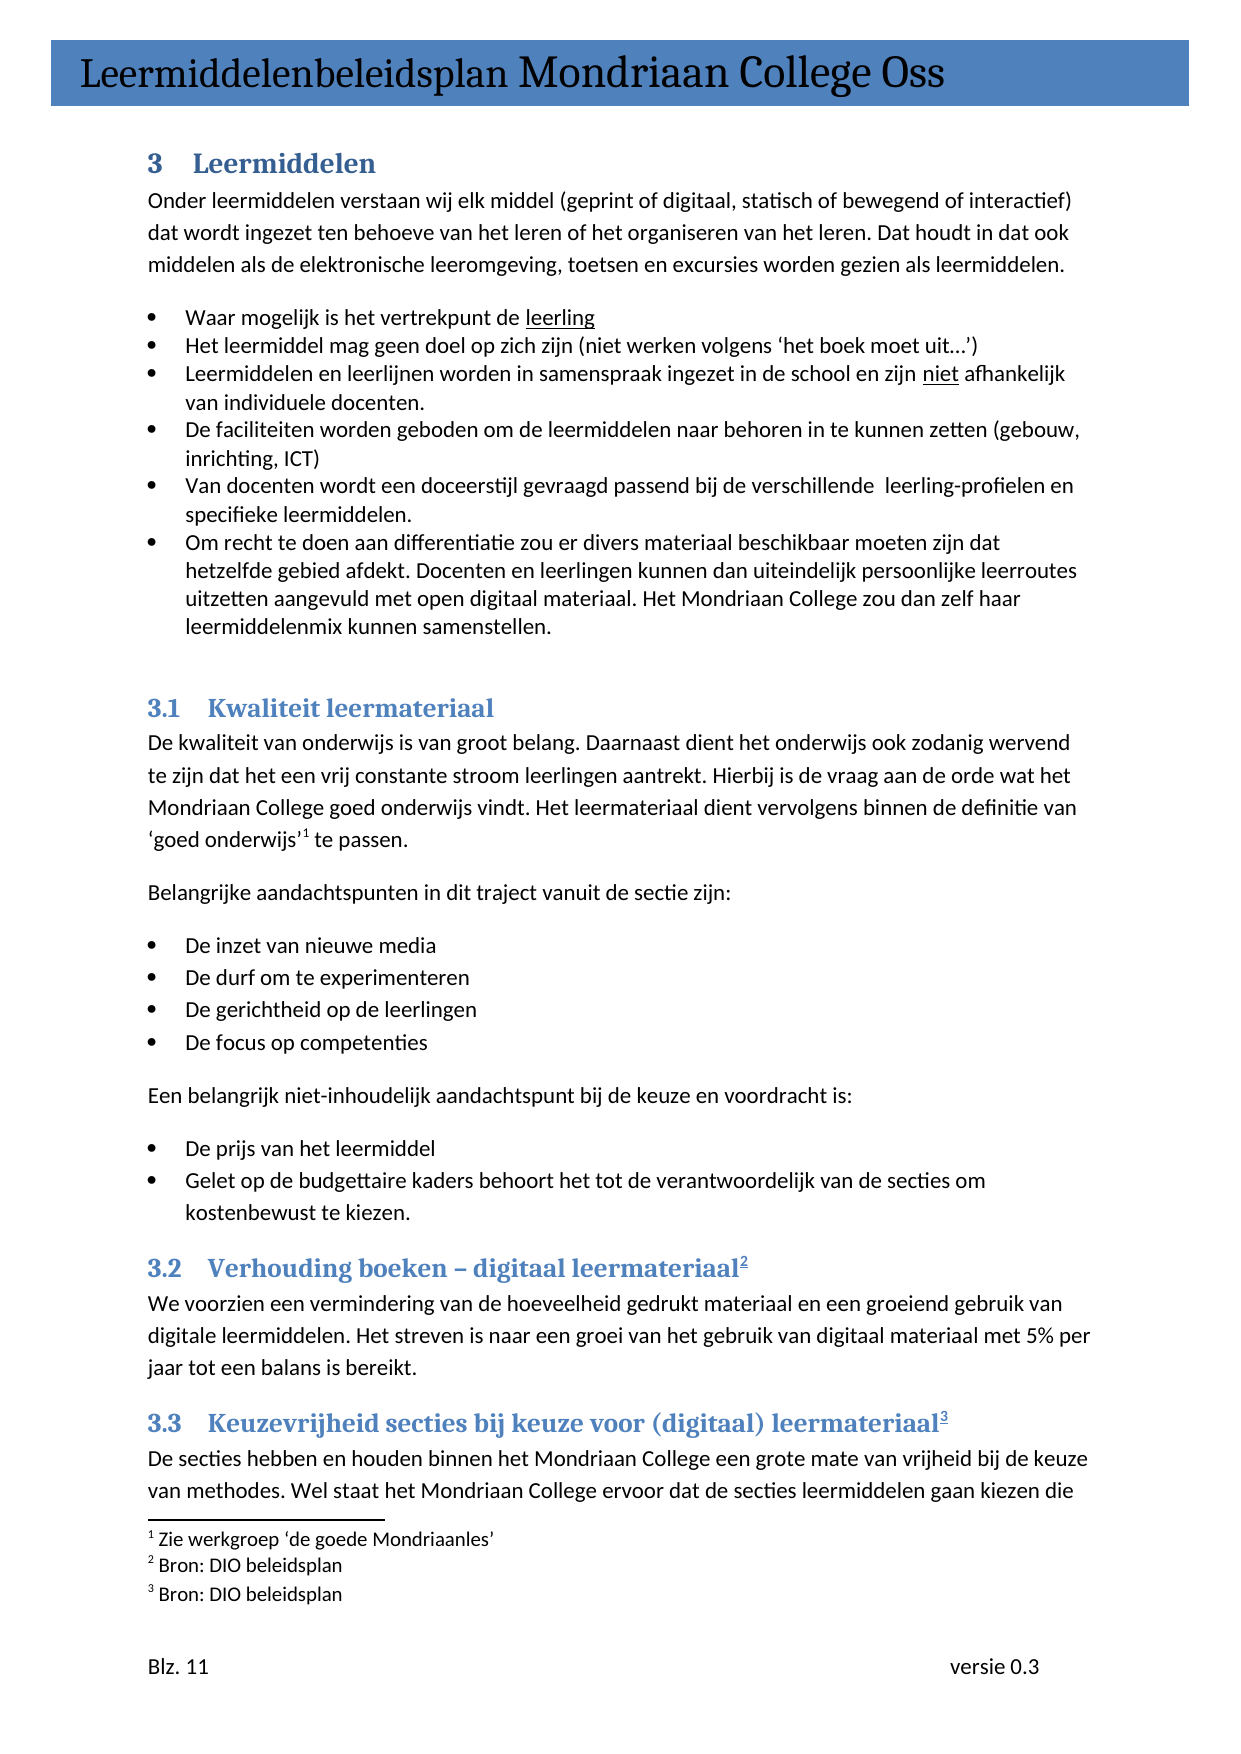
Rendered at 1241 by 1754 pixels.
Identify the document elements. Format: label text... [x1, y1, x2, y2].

subtitle Keuzevrijheid secties bij keuze voor (digitaal) leermateriaal [148, 1406, 1093, 1439]
subtitle Kwaliteit leermateriaal [148, 693, 1093, 724]
list Van docenten wordt een doceerstijl gevraagd passend bij de verschillende leerling-profielen en specifieke leermiddelen. [148, 472, 1093, 528]
list De focus op competenties [148, 1028, 1093, 1056]
text We voorzien een vermindering van de hoeveelheid gedrukt materiaal en een groeiend gebruik van digitale leermiddelen. Het streven is naar een groei van het gebruik van digitaal materiaal met 5% per jaar tot een balans is bereikt. [148, 1289, 1093, 1381]
subtitle Verhouding boeken – digitaal leermateriaal [148, 1251, 1093, 1284]
text Een belangrijk niet-inhoudelijk aandachtspunt bij de keuze en voordracht is: [148, 1081, 1093, 1109]
list Leermiddelen en leerlijnen worden in samenspraak ingezet in de school en zijn niet afhankelijk van individuele docenten. [148, 359, 1093, 416]
list De inzet van nieuwe media [148, 931, 1093, 959]
text De kwaliteit van onderwijs is van groot belang. Daarnaast dient het onderwijs ook zodanig wervend te zijn dat het een vrij constante stroom leerlingen aantrekt. Hierbij is de vraag aan de orde wat het Mondriaan College goed onderwijs vindt. Het leermateriaal dient vervolgens binnen de definitie van ‘goed onderwijs’ te passen. [148, 728, 1093, 853]
list Waar mogelijk is het vertrekpunt de leerling [148, 303, 1093, 332]
list Om recht te doen aan differentiatie zou er divers materiaal beschikbaar moeten zijn dat hetzelfde gebied afdekt. Docenten en leerlingen kunnen dan uiteindelijk persoonlijke leerroutes uitzetten aangevuld met open digitaal materiaal. Het Mondriaan College zou dan zelf haar leermiddelenmix kunnen samenstellen. [148, 528, 1093, 640]
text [148, 1444, 1093, 1504]
list Het leermiddel mag geen doel op zich zijn (niet werken volgens ‘het boek moet uit…’) [148, 332, 1093, 359]
text Belangrijke aandachtspunten in dit traject vanuit de sectie zijn: [148, 878, 1093, 906]
list De gerichtheid op de leerlingen [148, 996, 1093, 1023]
list De prijs van het leermiddel [148, 1134, 1093, 1162]
subtitle Leermiddelen [148, 148, 1093, 181]
list Gelet op de budgettaire kaders behoort het tot de verantwoordelijk van de secties om kostenbewust te kiezen. [148, 1166, 1093, 1226]
text Onder leermiddelen verstaan wij elk middel (geprint of digitaal, statisch of bewegend of interactief) dat wordt ingezet ten behoeve van het leren of het organiseren van het leren. Dat houdt in dat ook middelen als de elektronische leeromgeving, toetsen en excursies worden gezien als leermiddelen. [148, 186, 1093, 278]
list De faciliteiten worden geboden om de leermiddelen naar behoren in te kunnen zetten (gebouw, inrichting, ICT) [148, 416, 1093, 472]
list De durf om te experimenteren [148, 963, 1093, 991]
